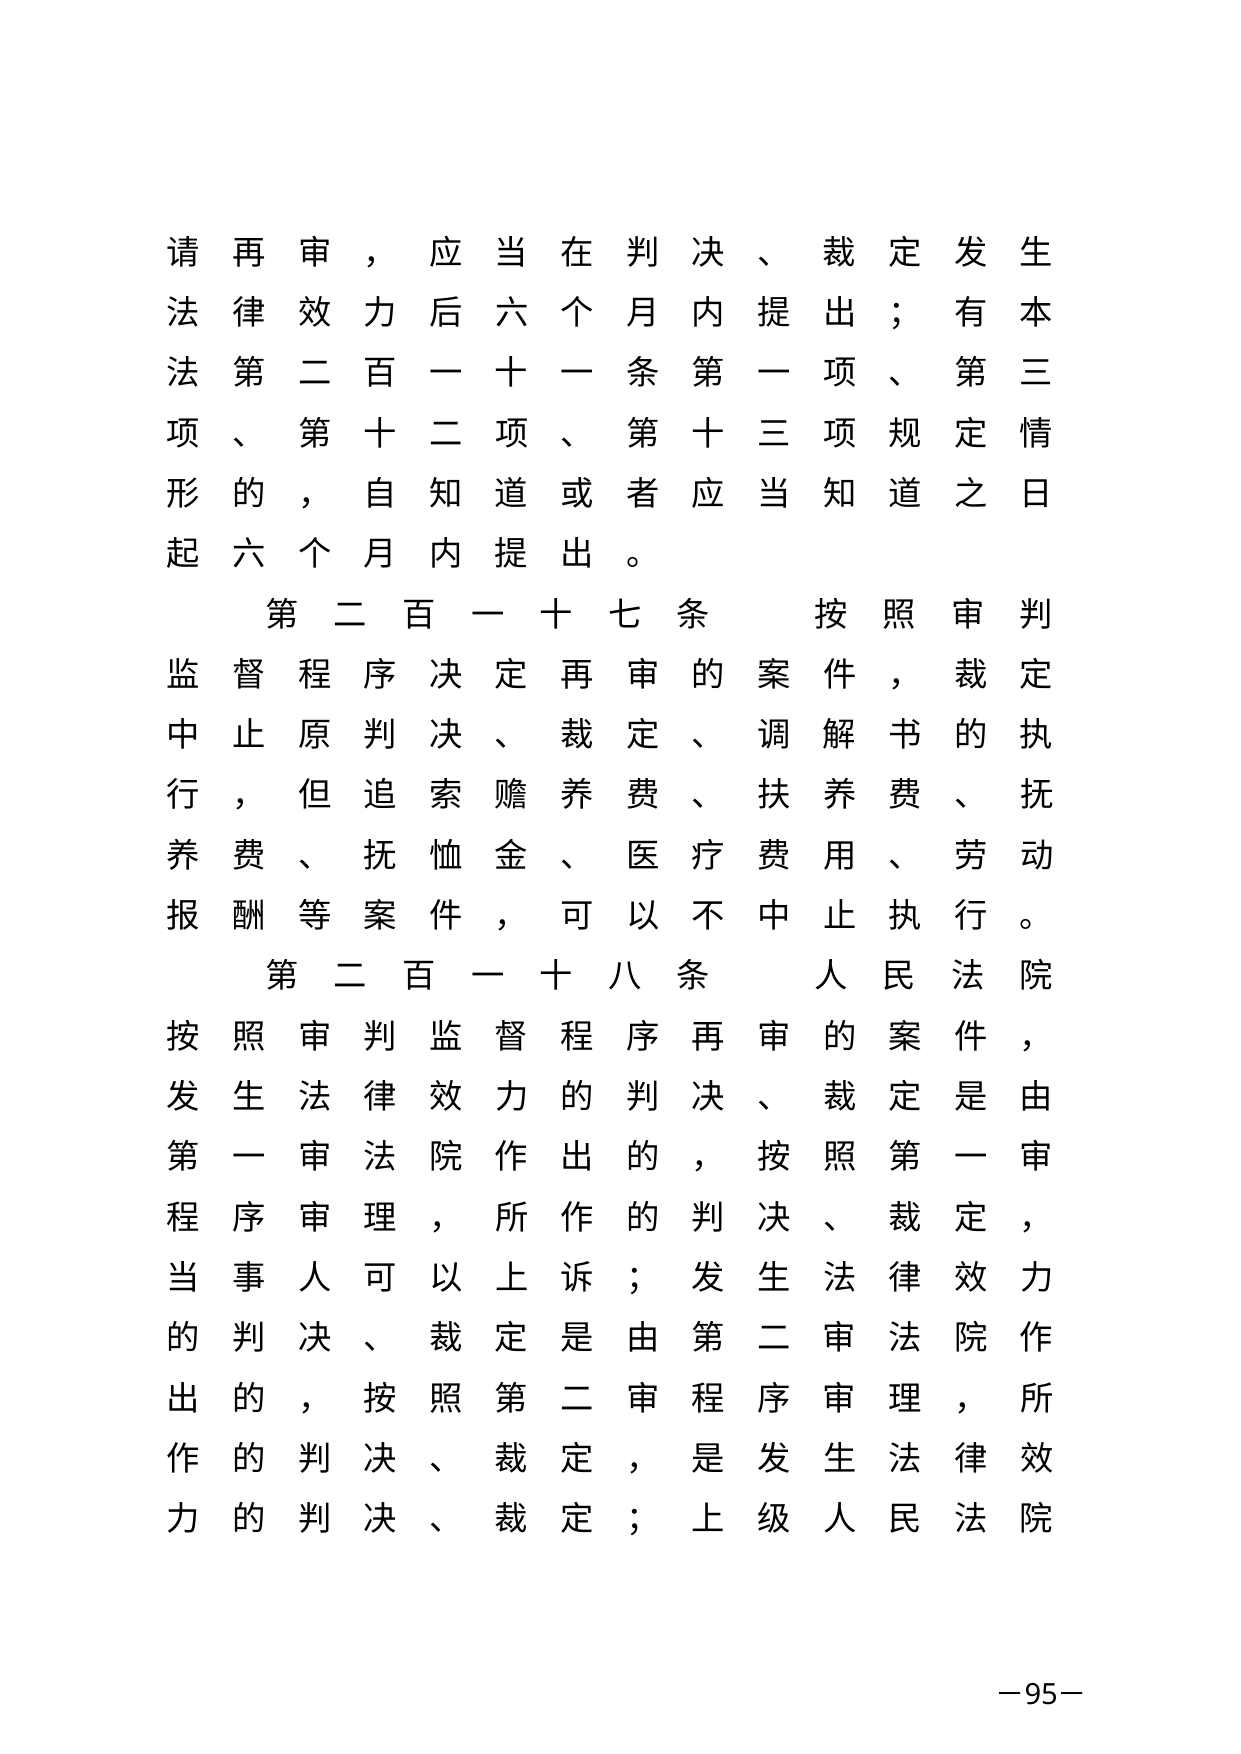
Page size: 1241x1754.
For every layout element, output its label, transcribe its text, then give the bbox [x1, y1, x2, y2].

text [167, 943, 1085, 1546]
text 第二百一十七条 按照审判监督程序决定再审的案件，裁定中止原判决、裁定、调解书的执行，但追索赡养费、扶养费、抚养费、抚恤金、医疗费用、劳动报酬等案件，可以不中止执行。 [167, 581, 1085, 943]
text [167, 219, 1085, 581]
